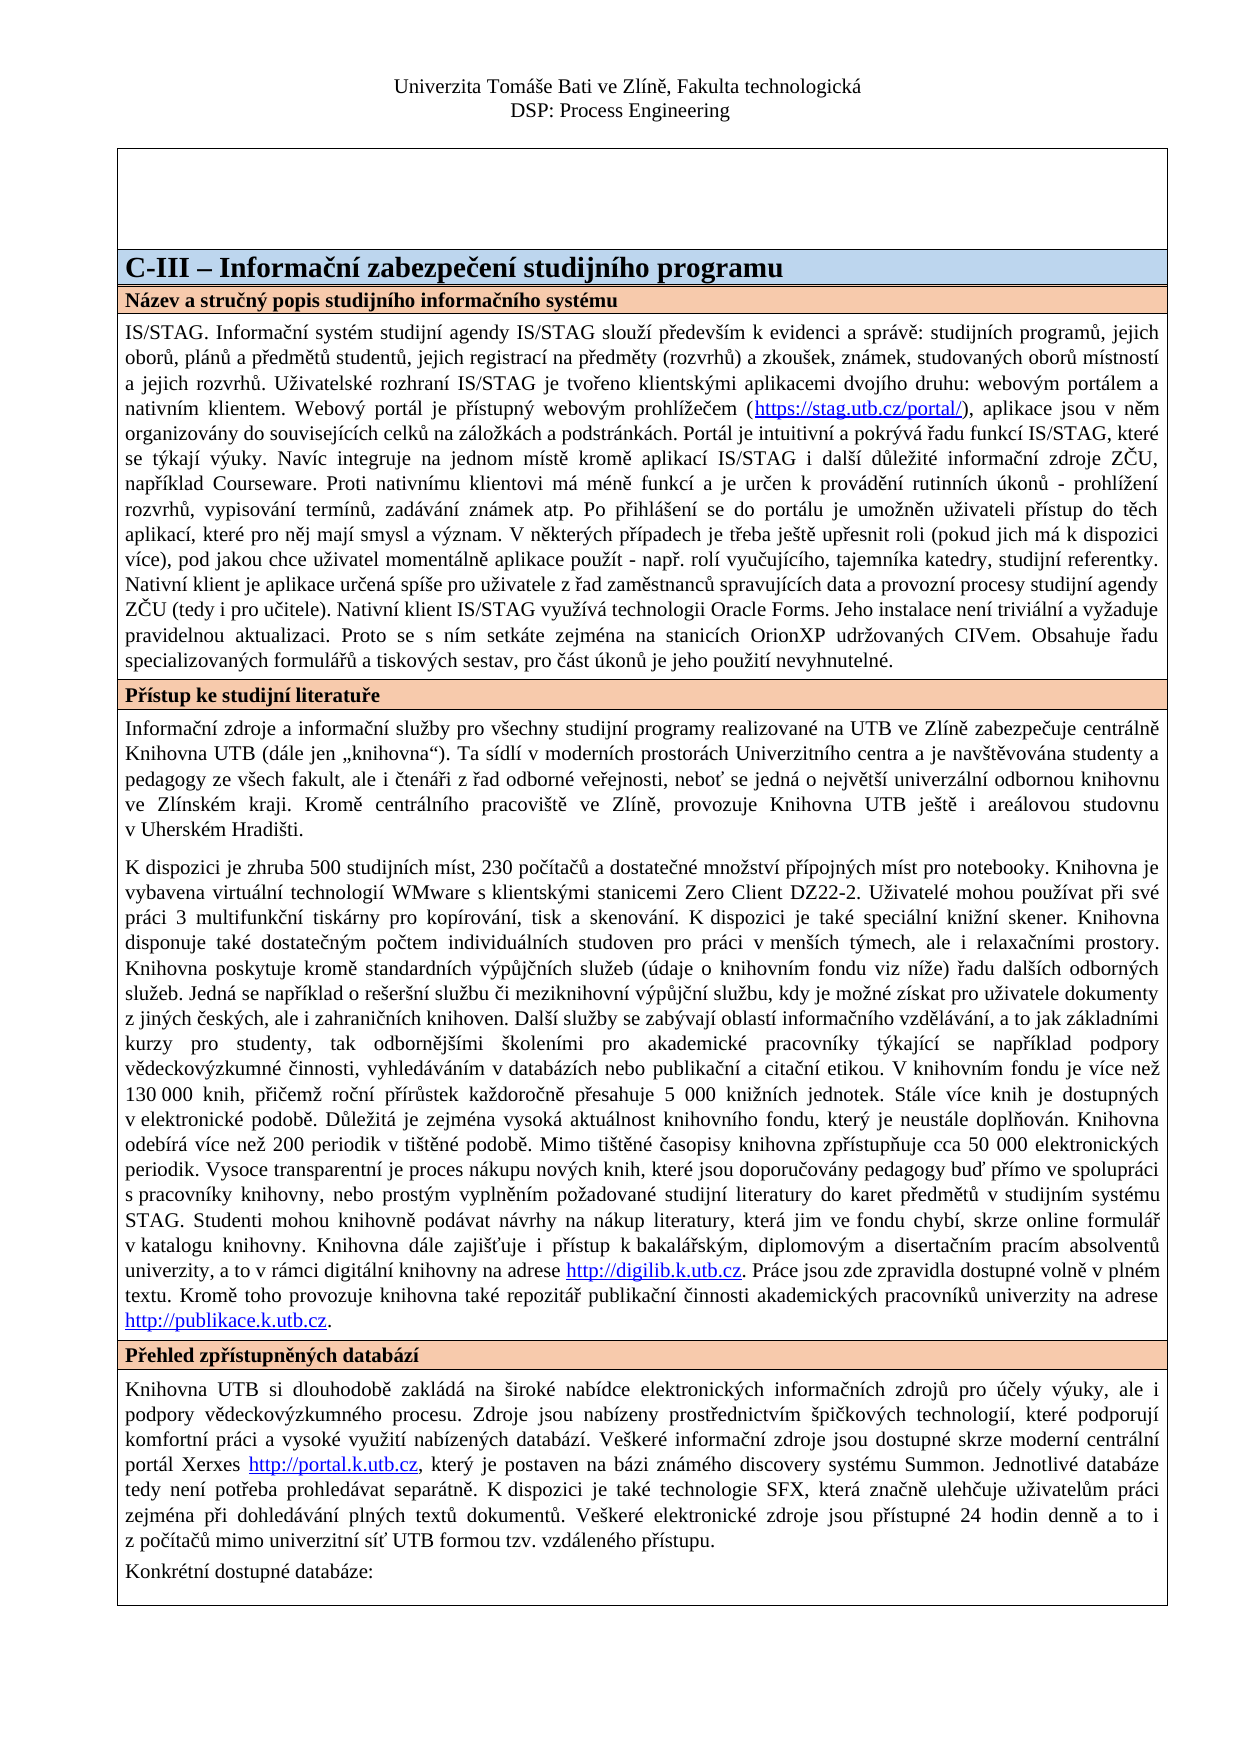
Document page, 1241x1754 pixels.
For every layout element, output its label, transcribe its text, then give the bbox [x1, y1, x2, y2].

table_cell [118, 149, 1167, 249]
table_cell Přehled zpřístupněných databází [118, 1341, 1167, 1369]
table_cell Přístup ke studijní literatuře [118, 680, 1167, 709]
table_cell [118, 1370, 1167, 1605]
table_cell Název a stručný popis studijního informačního systému [118, 287, 1167, 313]
table_cell IS/STAG. Informační systém studijní agendy IS/STAG slouží především k evidenci a správě: studijních programů, jejich oborů, plánů a předmětů studentů, jejich registrací na předměty (rozvrhů) a zkoušek, známek, studovaných oborů místností a jejich rozvrhů. Uživatelské rozhraní IS/STAG je tvořeno klientskými aplikacemi dvojího druhu: webovým portálem a nativním klientem. Webový portál je přístupný webovým prohlížečem (https://stag.utb.cz/portal/), aplikace jsou v něm organizovány do souvisejících celků na záložkách a podstránkách. Portál je intuitivní a pokrývá řadu funkcí IS/STAG, které se týkají výuky. Navíc integruje na jednom místě kromě aplikací IS/STAG i další důležité informační zdroje ZČU, například Courseware. Proti nativnímu klientovi má méně funkcí a je určen k provádění rutinních úkonů - prohlížení rozvrhů, vypisování termínů, zadávání známek atp. Po přihlášení se do portálu je umožněn uživateli přístup do těch aplikací, které pro něj mají smysl a význam. V některých případech je třeba ještě upřesnit roli (pokud jich má k dispozici více), pod jakou chce uživatel momentálně aplikace použít - např. rolí vyučujícího, tajemníka katedry, studijní referentky. Nativní klient je aplikace určená spíše pro uživatele z řad zaměstnanců spravujících data a provozní procesy studijní agendy ZČU (tedy i pro učitele). Nativní klient IS/STAG využívá technologii Oracle Forms. Jeho instalace není triviální a vyžaduje pravidelnou aktualizaci. Proto se s ním setkáte zejména na stanicích OrionXP udržovaných CIVem. Obsahuje řadu specializovaných formulářů a tiskových sestav, pro část úkonů je jeho použití nevyhnutelné. [118, 314, 1167, 679]
table_cell Informační zdroje a informační služby pro všechny studijní programy realizované na UTB ve Zlíně zabezpečuje centrálně Knihovna UTB (dále jen „knihovna“). Ta sídlí v moderních prostorách Univerzitního centra a je navštěvována studenty a pedagogy ze všech fakult, ale i čtenáři z řad odborné veřejnosti, neboť se jedná o největší univerzální odbornou knihovnu ve Zlínském kraji. Kromě centrálního pracoviště ve Zlíně, provozuje Knihovna UTB ještě i areálovou studovnu v Uherském Hradišti. K dispozici je zhruba 500 studijních míst, 230 počítačů a dostatečné množství přípojných míst pro notebooky. Knihovna je vybavena virtuální technologií WMware s klientskými stanicemi Zero Client DZ22-2. Uživatelé mohou používat při své práci 3 multifunkční tiskárny pro kopírování, tisk a skenování. K dispozici je také speciální knižní skener. Knihovna disponuje také dostatečným počtem individuálních studoven pro práci v menších týmech, ale i relaxačními prostory. Knihovna poskytuje kromě standardních výpůjčních služeb (údaje o knihovním fondu viz níže) řadu dalších odborných služeb. Jedná se například o rešeršní službu či meziknihovní výpůjční službu, kdy je možné získat pro uživatele dokumenty z jiných českých, ale i zahraničních knihoven. Další služby se zabývají oblastí informačního vzdělávání, a to jak základními kurzy pro studenty, tak odbornějšími školeními pro akademické pracovníky týkající se například podpory vědeckovýzkumné činnosti, vyhledáváním v databázích nebo publikační a citační etikou. V knihovním fondu je více než 130 000 knih, přičemž roční přírůstek každoročně přesahuje 5 000 knižních jednotek. Stále více knih je dostupných v elektronické podobě. Důležitá je zejména vysoká aktuálnost knihovního fondu, který je neustále doplňován. Knihovna odebírá více než 200 periodik v tištěné podobě. Mimo tištěné časopisy knihovna zpřístupňuje cca 50 000 elektronických periodik. Vysoce transparentní je proces nákupu nových knih, které jsou doporučovány pedagogy buď přímo ve spolupráci s pracovníky knihovny, nebo prostým vyplněním požadované studijní literatury do karet předmětů v studijním systému STAG. Studenti mohou knihovně podávat návrhy na nákup literatury, která jim ve fondu chybí, skrze online formulář v katalogu knihovny. Knihovna dále zajišťuje i přístup k bakalářským, diplomovým a disertačním pracím absolventů univerzity, a to v rámci digitální knihovny na adrese http://digilib.k.utb.cz. Práce jsou zde zpravidla dostupné volně v plném textu. Kromě toho provozuje knihovna také repozitář publikační činnosti akademických pracovníků univerzity na adrese http://publikace.k.utb.cz. [118, 710, 1167, 1340]
table_cell C-III – Informační zabezpečení studijního programu [118, 250, 1167, 284]
